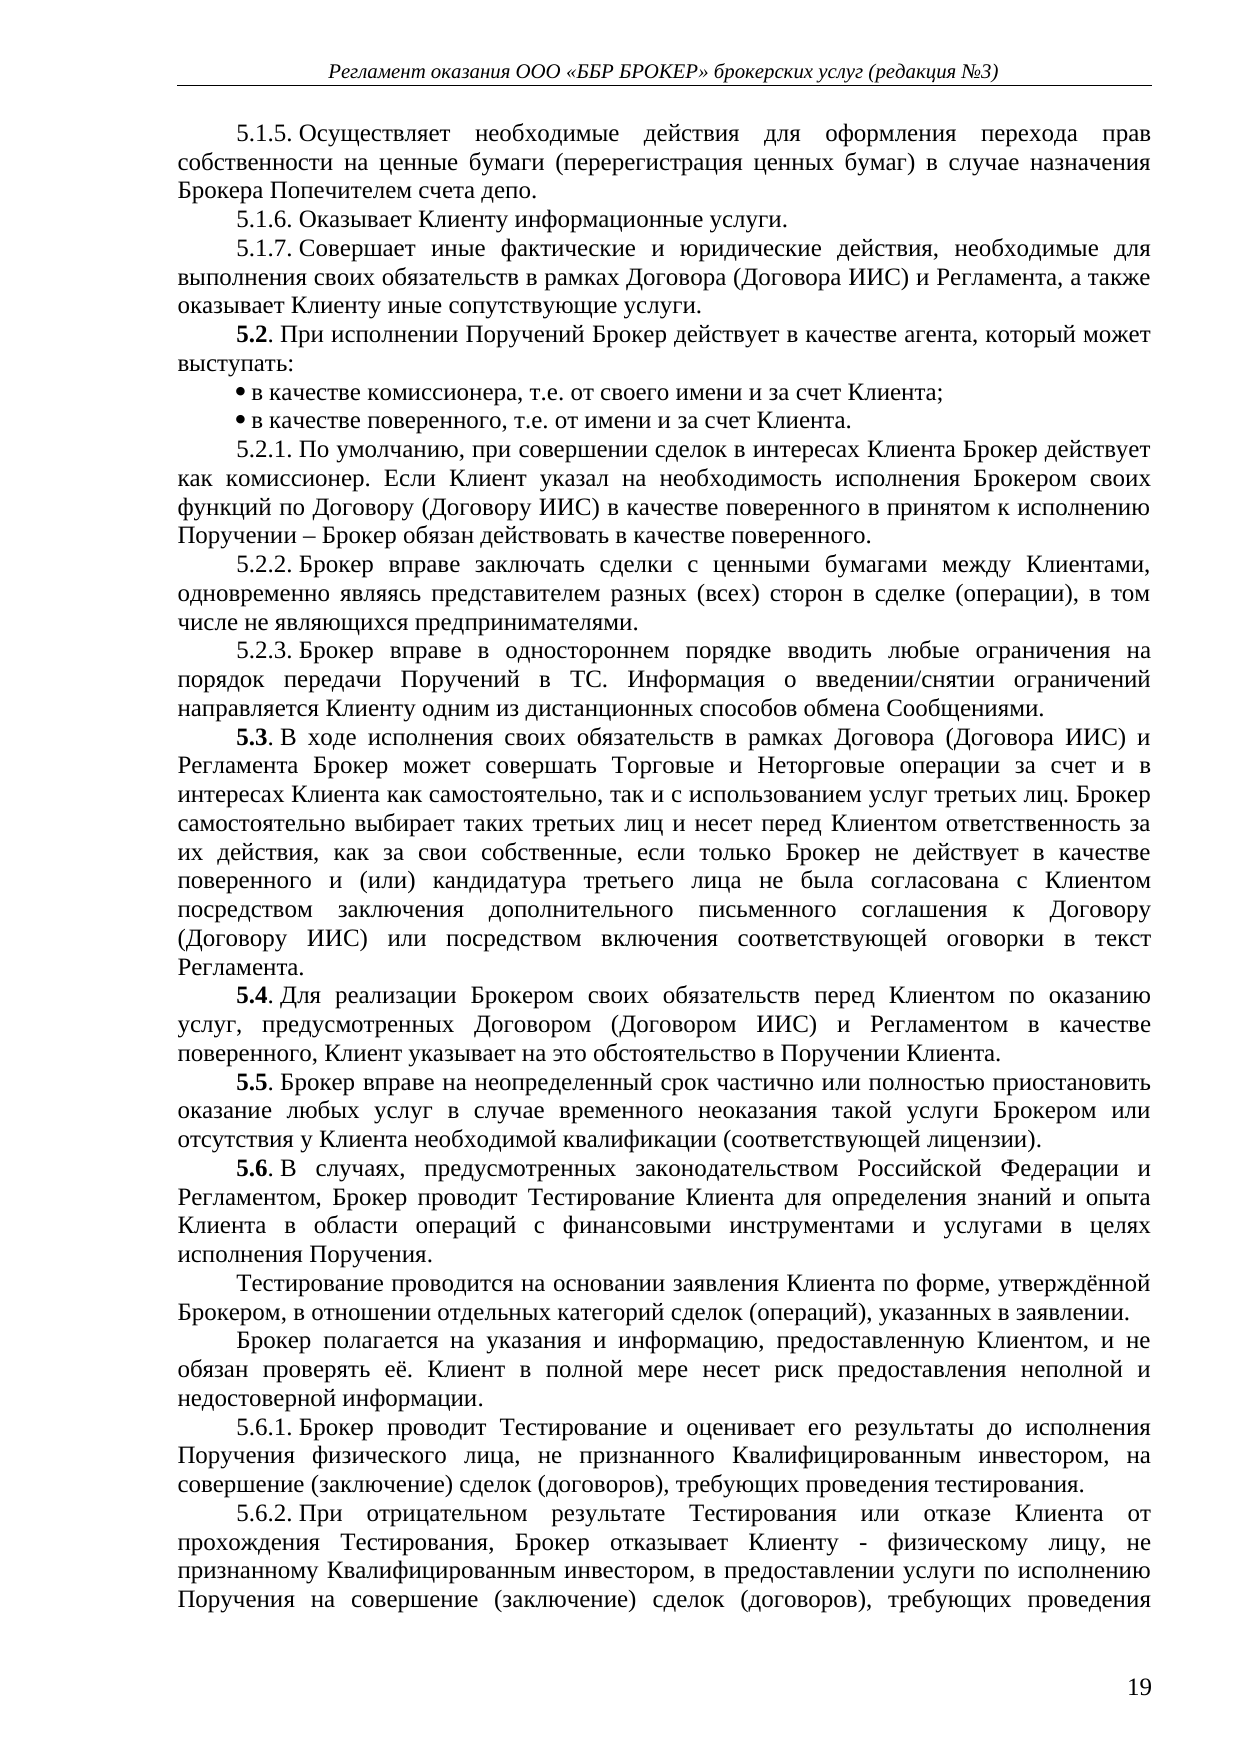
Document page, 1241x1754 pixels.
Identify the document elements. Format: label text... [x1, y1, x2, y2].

text Брокер полагается на указания и информацию, предоставленную Клиентом, и не обязан проверять её. Клиент в полной мере несет риск предоставления неполной и недостоверной информации. [177, 1326, 1152, 1412]
text Тестирование проводится на основании заявления Клиента по форме, утверждённой Брокером, в отношении отдельных категорий сделок (операций), указанных в заявлении. [177, 1268, 1152, 1326]
text 5.1.7. Совершает иные фактические и юридические действия, необходимые для выполнения своих обязательств в рамках Договора (Договора ИИС) и Регламента, а также оказывает Клиенту иные сопутствующие услуги. [177, 233, 1152, 319]
text 5.3. В ходе исполнения своих обязательств в рамках Договора (Договора ИИС) и Регламента Брокер может совершать Торговые и Неторговые операции за счет и в интересах Клиента как самостоятельно, так и с использованием услуг третьих лиц. Брокер самостоятельно выбирает таких третьих лиц и несет перед Клиентом ответственность за их действия, как за свои собственные, если только Брокер не действует в качестве поверенного и (или) кандидатура третьего лица не была согласована с Клиентом посредством заключения дополнительного письменного соглашения к Договору (Договору ИИС) или посредством включения соответствующей оговорки в текст Регламента. [177, 722, 1152, 981]
text 5.2.1. По умолчанию, при совершении сделок в интересах Клиента Брокер действует как комиссионер. Если Клиент указал на необходимость исполнения Брокером своих функций по Договору (Договору ИИС) в качестве поверенного в принятом к исполнению Поручении – Брокер обязан действовать в качестве поверенного. [177, 434, 1152, 549]
list в качестве комиссионера, т.е. от своего имени и за счет Клиента; [177, 377, 1152, 406]
list в качестве поверенного, т.е. от имени и за счет Клиента. [177, 406, 1152, 434]
text 5.2. При исполнении Поручений Брокер действует в качестве агента, который может выступать: [177, 319, 1152, 377]
text 5.1.6. Оказывает Клиенту информационные услуги. [177, 204, 1152, 233]
text 5.1.5. Осуществляет необходимые действия для оформления перехода прав собственности на ценные бумаги (перерегистрация ценных бумаг) в случае назначения Брокера Попечителем счета депо. [177, 118, 1152, 204]
text 5.6.1. Брокер проводит Тестирование и оценивает его результаты до исполнения Поручения физического лица, не признанного Квалифицированным инвестором, на совершение (заключение) сделок (договоров), требующих проведения тестирования. [177, 1412, 1152, 1498]
text 5.2.3. Брокер вправе в одностороннем порядке вводить любые ограничения на порядок передачи Поручений в ТС. Информация о введении/снятии ограничений направляется Клиенту одним из дистанционных способов обмена Сообщениями. [177, 636, 1152, 722]
text 5.4. Для реализации Брокером своих обязательств перед Клиентом по оказанию услуг, предусмотренных Договором (Договором ИИС) и Регламентом в качестве поверенного, Клиент указывает на это обстоятельство в Поручении Клиента. [177, 981, 1152, 1067]
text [177, 1498, 1152, 1613]
text 5.2.2. Брокер вправе заключать сделки с ценными бумагами между Клиентами, одновременно являясь представителем разных (всех) сторон в сделке (операции), в том числе не являющихся предпринимателями. [177, 549, 1152, 636]
text 5.6. В случаях, предусмотренных законодательством Российской Федерации и Регламентом, Брокер проводит Тестирование Клиента для определения знаний и опыта Клиента в области операций с финансовыми инструментами и услугами в целях исполнения Поручения. [177, 1153, 1152, 1268]
text 5.5. Брокер вправе на неопределенный срок частично или полностью приостановить оказание любых услуг в случае временного неоказания такой услуги Брокером или отсутствия у Клиента необходимой квалификации (соответствующей лицензии). [177, 1067, 1152, 1153]
